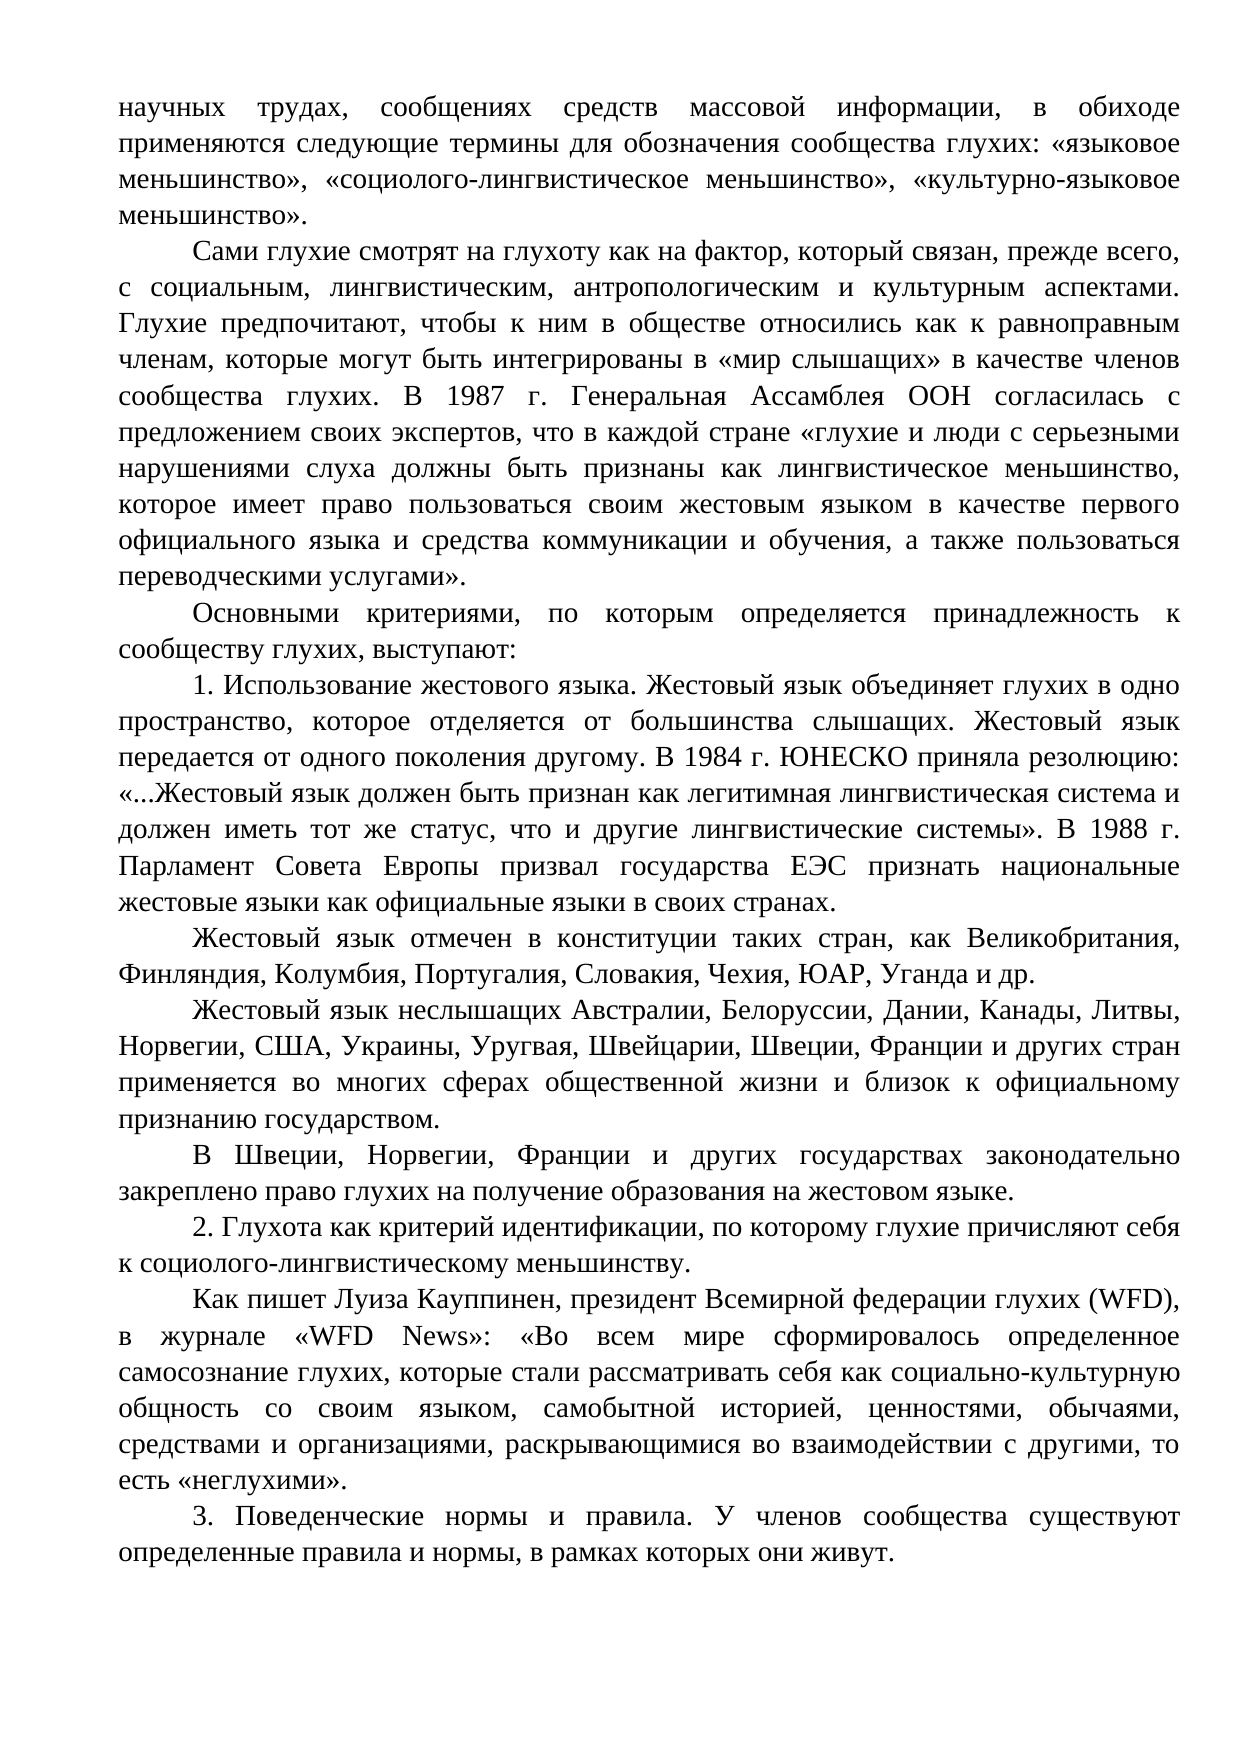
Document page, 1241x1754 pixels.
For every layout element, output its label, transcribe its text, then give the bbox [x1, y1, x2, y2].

list 1. Использование жестового языка. Жестовый язык объединяет глухих в одно пространство, которое отделяется от большинства слышащих. Жестовый язык передается от одного поколения другому. В 1984 г. ЮНЕСКО приняла резолюцию: «...Жестовый язык должен быть признан как легитимная лингвистическая система и должен иметь тот же статус, что и другие лингвистические системы». В 1988 г. Парламент Совета Европы призвал государства ЕЭС признать национальные жестовые языки как официальные языки в своих странах. [118, 667, 1181, 917]
list Сами глухие смотрят на глухоту как на фактор, который связан, прежде всего, с социальным, лингвистическим, антропологическим и культурным аспектами. Глухие предпочитают, чтобы к ним в обществе относились как к равноправным членам, которые могут быть интегрированы в «мир слышащих» в качестве членов сообщества глухих. В 1987 г. Генеральная Ассамблея ООН согласилась с предложением своих экспертов, что в каждой стране «глухие и люди с серьезными нарушениями слуха должны быть признаны как лингвистическое меньшинство, которое имеет право пользоваться своим жестовым языком в качестве первого официального языка и средства коммуникации и обучения, а также пользоваться переводческими услугами». [118, 233, 1181, 592]
list Жестовый язык неслышащих Австралии, Белоруссии, Дании, Канады, Литвы, Норвегии, США, Украины, Уругвая, Швейцарии, Швеции, Франции и других стран применяется во многих сферах общественной жизни и близок к официальному признанию государством. [118, 992, 1181, 1134]
list 3. Поведенческие нормы и правила. У членов сообщества существуют определенные правила и нормы, в рамках которых они живут. [118, 1498, 1181, 1568]
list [118, 89, 1181, 231]
list 2. Глухота как критерий идентификации, по которому глухие причисляют себя к социолого-лингвистическому меньшинству. [118, 1209, 1181, 1279]
list В Швеции, Норвегии, Франции и других государствах законодательно закреплено право глухих на получение образования на жестовом языке. [118, 1137, 1181, 1207]
list Основными критериями, по которым определяется принадлежность к сообществу глухих, выступают: [118, 595, 1181, 664]
list Жестовый язык отмечен в конституции таких стран, как Великобритания, Финляндия, Колумбия, Португалия, Словакия, Чехия, ЮАР, Уганда и др. [118, 920, 1181, 990]
list Как пишет Луиза Кауппинен, президент Всемирной федерации глухих (WFD), в журнале «WFD News»: «Во всем мире сформировалось определенное самосознание глухих, которые стали рассматривать себя как социально-культурную общность со своим языком, самобытной историей, ценностями, обычаями, средствами и организациями, раскрывающимися во взаимодействии с другими, то есть «неглухими». [118, 1281, 1181, 1496]
